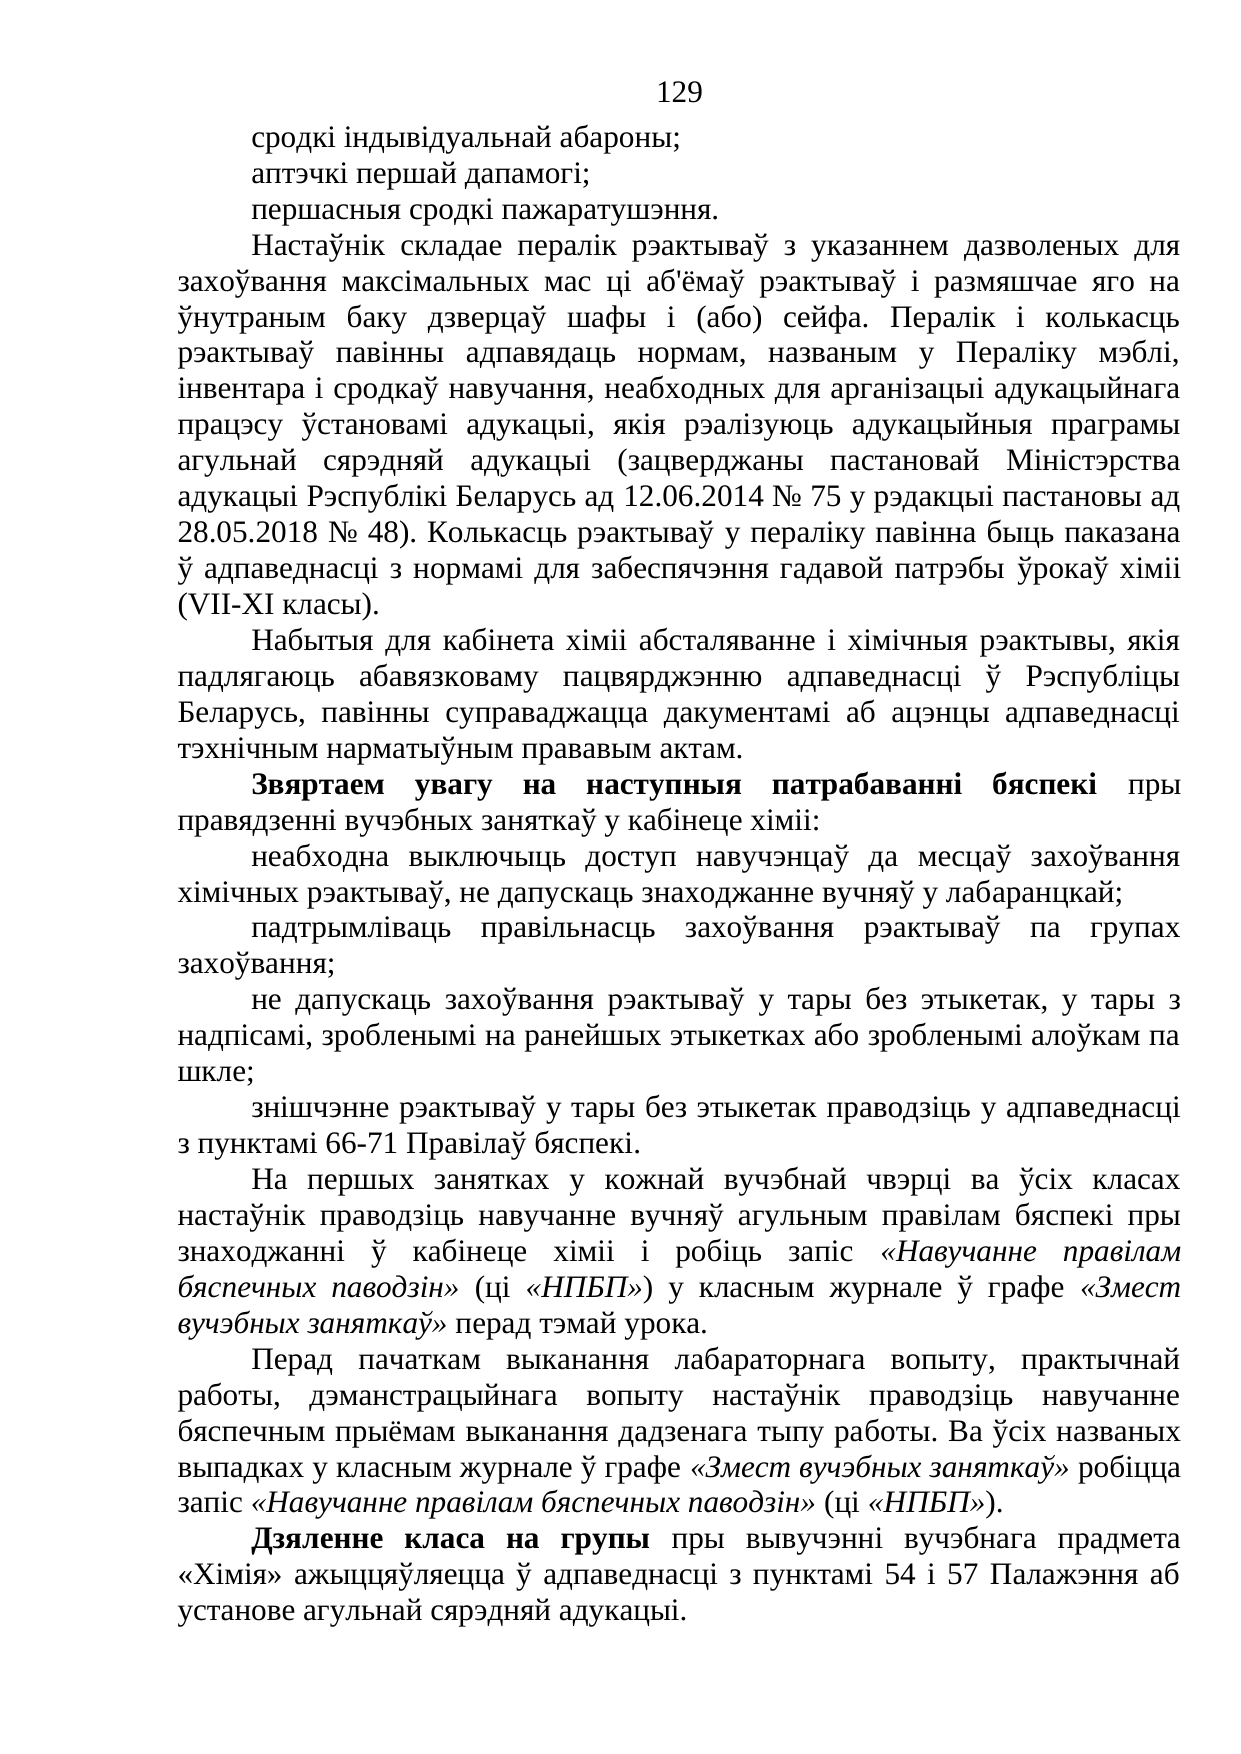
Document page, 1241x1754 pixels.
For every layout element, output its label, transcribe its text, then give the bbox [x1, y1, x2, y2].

text Набытыя для кабінета хіміі абсталяванне і хімічныя рэактывы, якія падлягаюць абавязковаму пацвярджэнню адпаведнасці ў Рэспубліцы Беларусь, павінны суправаджацца дакументамі аб ацэнцы адпаведнасці тэхнічным нарматыўным прававым актам. [177, 621, 1181, 765]
text Дзяленне класа на групы пры вывучэнні вучэбнага прадмета «Хімія» ажыццяўляецца ў адпаведнасці з пунктамі 54 і 57 Палажэння аб установе агульнай сярэдняй адукацыі. [177, 1520, 1181, 1627]
text Звяртаем увагу на наступныя патрабаванні бяспекі пры правядзенні вучэбных заняткаў у кабінеце хіміі: [177, 765, 1181, 837]
text Настаўнік складае пералік рэактываў з указаннем дазволеных для захоўвання максімальных мас ці аб'ёмаў рэактываў і размяшчае яго на ўнутраным баку дзверцаў шафы і (або) сейфа. Пералік і колькасць рэактываў павінны адпавядаць нормам, названым у Пералiку мэблі, інвентара і сродкаў навучання, неабходных для арганізацыі адукацыйнага працэсу ўстановамі адукацыі, якія рэалізуюць адукацыйныя праграмы агульнай сярэдняй адукацыі (зацверджаны пастановай Міністэрства адукацыі Рэспублікі Беларусь ад 12.06.2014 № 75 у рэдакцыі пастановы ад 28.05.2018 № 48). Колькасць рэактываў у пераліку павінна быць паказана ў адпаведнасці з нормамі для забеспячэння гадавой патрэбы ўрокаў хіміі (VII-XI класы). [177, 226, 1181, 621]
text знішчэнне рэактываў у тары без этыкетак праводзіць у адпаведнасці з пунктамі 66-71 Правілаў бяспекі. [177, 1088, 1181, 1160]
text На першых занятках у кожнай вучэбнай чвэрці ва ўсіх класах настаўнік праводзіць навучанне вучняў агульным правілам бяспекі пры знаходжанні ў кабінеце хіміі і робіць запіс «Навучанне правілам бяспечных паводзін» (ці «НПБП») у класным журнале ў графе «Змест вучэбных заняткаў» перад тэмай урока. [177, 1160, 1181, 1340]
text падтрымліваць правільнасць захоўвання рэактываў па групах захоўвання; [177, 909, 1181, 981]
text Перад пачаткам выканання лабараторнага вопыту, практычнай работы, дэманстрацыйнага вопыту настаўнік праводзіць навучанне бяспечным прыёмам выканання дадзенага тыпу работы. Ва ўсіх названых выпадках у класным журнале ў графе «Змест вучэбных заняткаў» робіцца запіс «Навучанне правілам бяспечных паводзін» (ці «НПБП»). [177, 1340, 1181, 1520]
text неабходна выключыць доступ навучэнцаў да месцаў захоўвання хімічных рэактываў, не дапускаць знаходжанне вучняў у лабаранцкай; [177, 837, 1181, 909]
text сродкі індывідуальнай абароны; [177, 118, 1181, 154]
text першасныя сродкі пажаратушэння. [177, 190, 1181, 226]
text не дапускаць захоўвання рэактываў у тары без этыкетак, у тары з надпісамі, зробленымі на ранейшых этыкетках або зробленымі алоўкам па шкле; [177, 981, 1181, 1088]
text аптэчкі першай дапамогі; [177, 154, 1181, 190]
